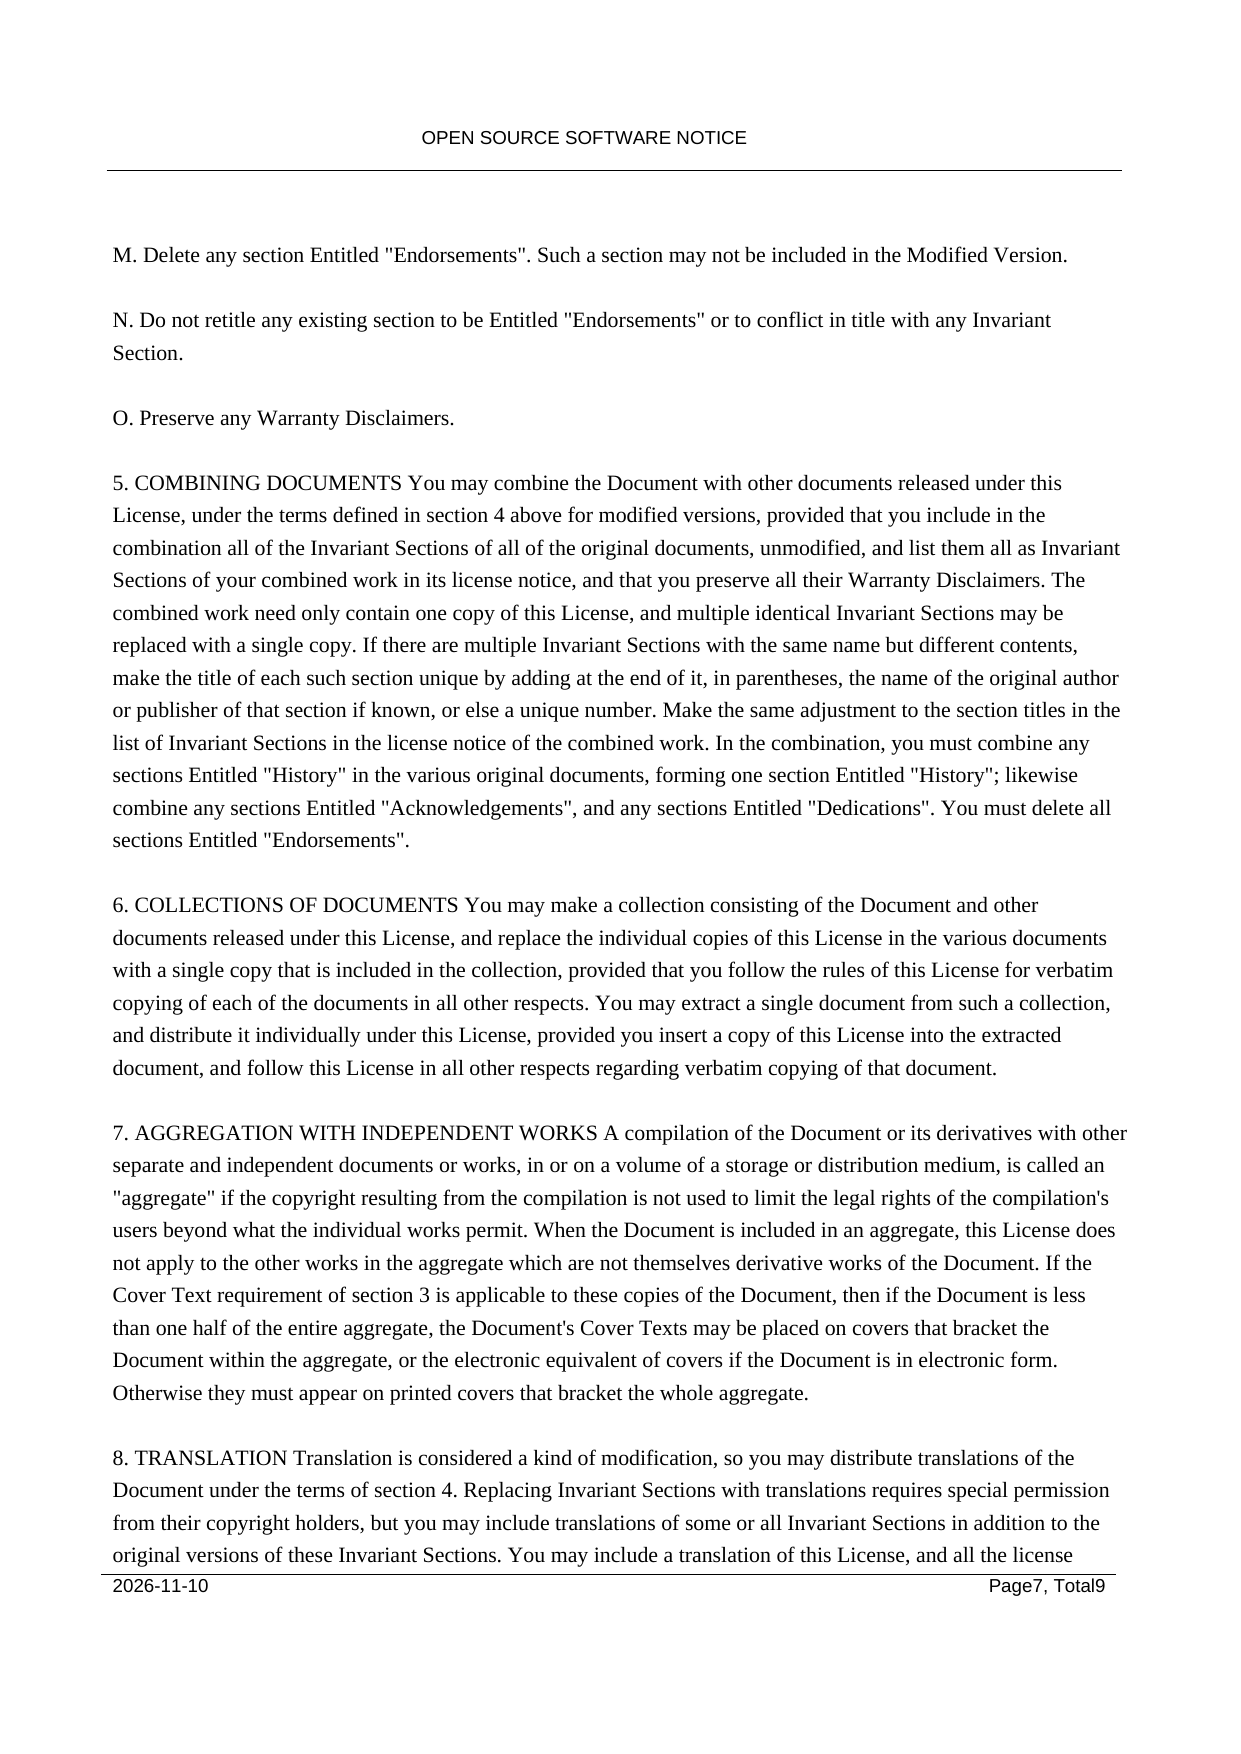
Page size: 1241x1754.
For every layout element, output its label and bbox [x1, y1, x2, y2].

text [112, 206, 1128, 1571]
